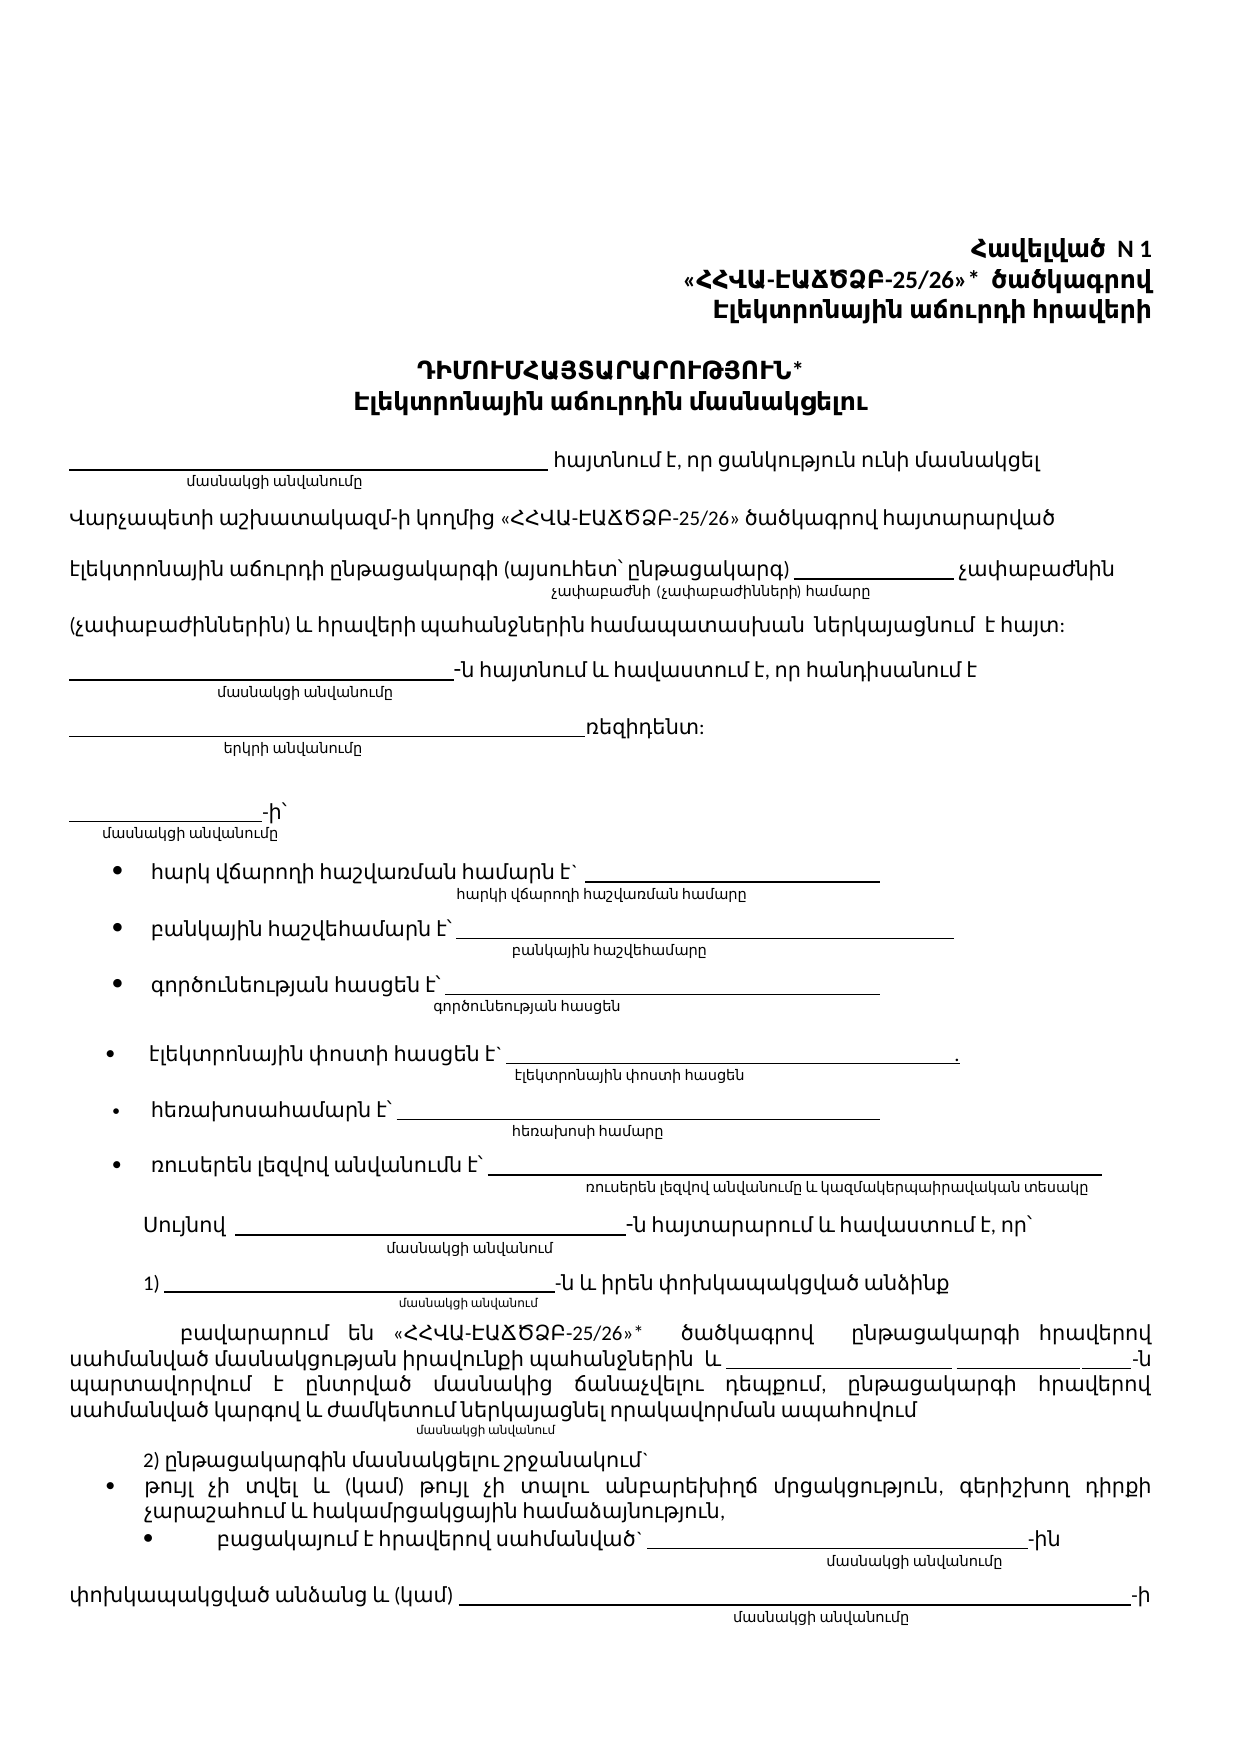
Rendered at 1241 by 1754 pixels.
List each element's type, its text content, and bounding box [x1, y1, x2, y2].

text «ՀՀՎԱ-ԷԱՃԾՁԲ-25/26»* ծածկագրով [69, 264, 1152, 294]
text երկրի անվանումը [69, 739, 1152, 770]
text ռուսերեն լեզվով անվանումը և կազմակերպաիրավական տեսակը [512, 1178, 1152, 1209]
list բանկային հաշվեհամարն է՝ [113, 916, 1152, 941]
text 2) ընթացակարգին մասնակցելու շրջանակում` [69, 1448, 1152, 1473]
list ռուսերեն լեզվով անվանումն է՝ [113, 1153, 1152, 1178]
text ԴԻՄՈՒՄՀԱՅՏԱՐԱՐՈՒԹՅՈՒՆ* [69, 356, 1152, 386]
text մասնակցի անվանում [69, 1295, 1152, 1321]
text (չափաբաժիններին) և հրավերի պահանջներին համապատասխան ներկայացնում է հայտ: [69, 612, 1152, 638]
text Հավելված N 1 [69, 233, 1152, 264]
text չափաբաժնի (չափաբաժինների) համարը [69, 582, 1152, 612]
text -ն հայտնում և հավաստում է, որ հանդիսանում է [69, 653, 1152, 684]
text բանկային հաշվեհամարը [438, 941, 1152, 972]
text գործունեության հասցեն [69, 998, 1152, 1028]
text մասնակցի անվանումը [69, 1552, 1152, 1582]
list բացակայում է հրավերով սահմանված` -ին [69, 1524, 1152, 1552]
text հայտնում է, որ ցանկություն ունի մասնակցել [69, 447, 1152, 472]
text -ի՝ [69, 799, 1152, 824]
text հեռախոսի համարը [438, 1122, 1152, 1153]
list հեռախոսահամարն է՝ [113, 1097, 1152, 1122]
text հարկի վճարողի հաշվառման համարը [69, 885, 1152, 916]
text բավարարում են «ՀՀՎԱ-ԷԱՃԾՁԲ-25/26»* ծածկագրով ընթացակարգի հրավերով սահմանված մասնակցության իրավունքի պահանջներին և -ն պարտավորվում է ընտրված մասնակից ճանաչվելու դեպքում, ընթացակարգի հրավերով սահմանված կարգով և ժամկետում ներկայացնել որակավորման ապահովում [69, 1321, 1152, 1422]
text մասնակցի անվանում [69, 1239, 1152, 1270]
text մասնակցի անվանումը [69, 684, 1152, 714]
text Էլեկտրոնային աճուրդի հրավերի [69, 294, 1152, 325]
list հարկ վճարողի հաշվառման համարն է` [113, 855, 1152, 885]
list գործունեության հասցեն է՝ [113, 972, 1152, 998]
text էլեկտրոնային աճուրդի ընթացակարգի (այսուհետ՝ ընթացակարգ) չափաբաժնին [69, 556, 1152, 582]
text մասնակցի անվանումը [69, 824, 1152, 855]
text մասնակցի անվանումը [69, 472, 1152, 503]
text Վարչապետի աշխատակազմ-ի կողմից «ՀՀՎԱ-ԷԱՃԾՁԲ-25/26» ծածկագրով հայտարարված [69, 503, 1152, 531]
text մասնակցի անվանումը [69, 1608, 1152, 1638]
list էլեկտրոնային փոստի հասցեն է` . [107, 1041, 1152, 1066]
text ռեզիդենտ: [69, 714, 1152, 739]
text փոխկապակցված անձանց և (կամ) -ի [69, 1582, 1152, 1608]
subtitle Էլեկտրոնային աճուրդին մասնակցելու [69, 386, 1152, 417]
text մասնակցի անվանում [69, 1422, 1152, 1448]
text 1) -ն և իրեն փոխկապակցված անձինք [69, 1270, 1152, 1295]
list թույլ չի տվել և (կամ) թույլ չի տալու անբարեխիղճ մրցակցություն, գերիշխող դիրքի չարաշահում և հակամրցակցային համաձայնություն, [107, 1473, 1152, 1524]
text Սույնով -ն հայտարարում և հավաստում է, որ՝ [69, 1209, 1152, 1239]
text էլեկտրոնային փոստի հասցեն [69, 1066, 1152, 1097]
